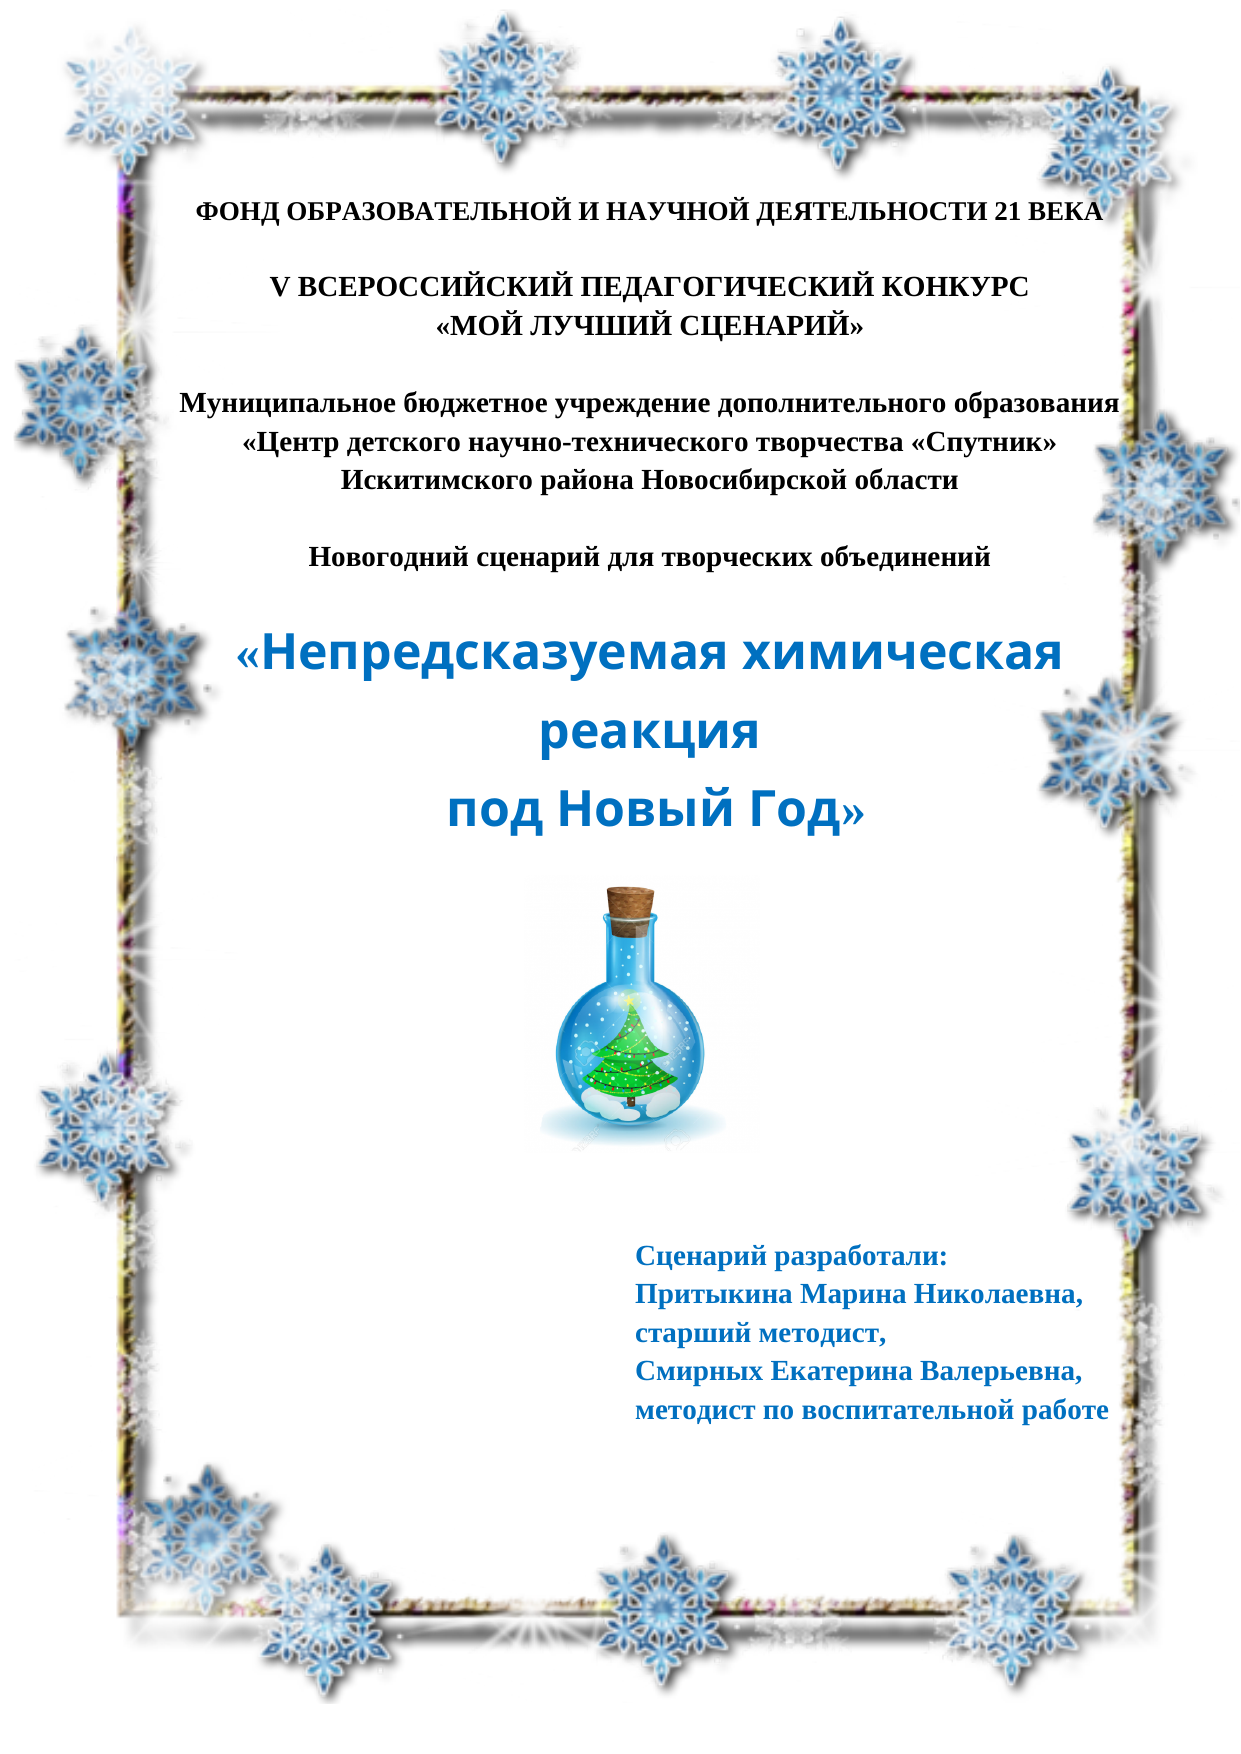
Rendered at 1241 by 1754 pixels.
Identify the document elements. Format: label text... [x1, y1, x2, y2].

text под Новый Год» [148, 773, 1152, 841]
text Сценарий разработали: [635, 1238, 1152, 1271]
picture [13, 9, 1241, 1704]
text Муниципальное бюджетное учреждение дополнительного образования [148, 385, 1152, 419]
text Смирных Екатерина Валерьевна, [635, 1353, 1152, 1387]
text старший методист, [635, 1315, 1152, 1348]
text Новогодний сценарий для творческих объединений [148, 539, 1152, 573]
text Притыкина Марина Николаевна, [635, 1276, 1152, 1310]
text «Центр детского научно-технического творчества «Спутник» [148, 424, 1152, 457]
text V ВСЕРОССИЙСКИЙ ПЕДАГОГИЧЕСКИЙ КОНКУРС [148, 269, 1152, 303]
text Искитимского района Новосибирской области [148, 462, 1152, 496]
text ФОНД ОБРАЗОВАТЕЛЬНОЙ И НАУЧНОЙ ДЕЯТЕЛЬНОСТИ 21 ВЕКА [148, 195, 1152, 226]
text «МОЙ ЛУЧШИЙ СЦЕНАРИЙ» [148, 308, 1152, 342]
text «Непредсказуемая химическая реакция [148, 616, 1152, 763]
text методист по воспитательной работе [635, 1392, 1152, 1425]
